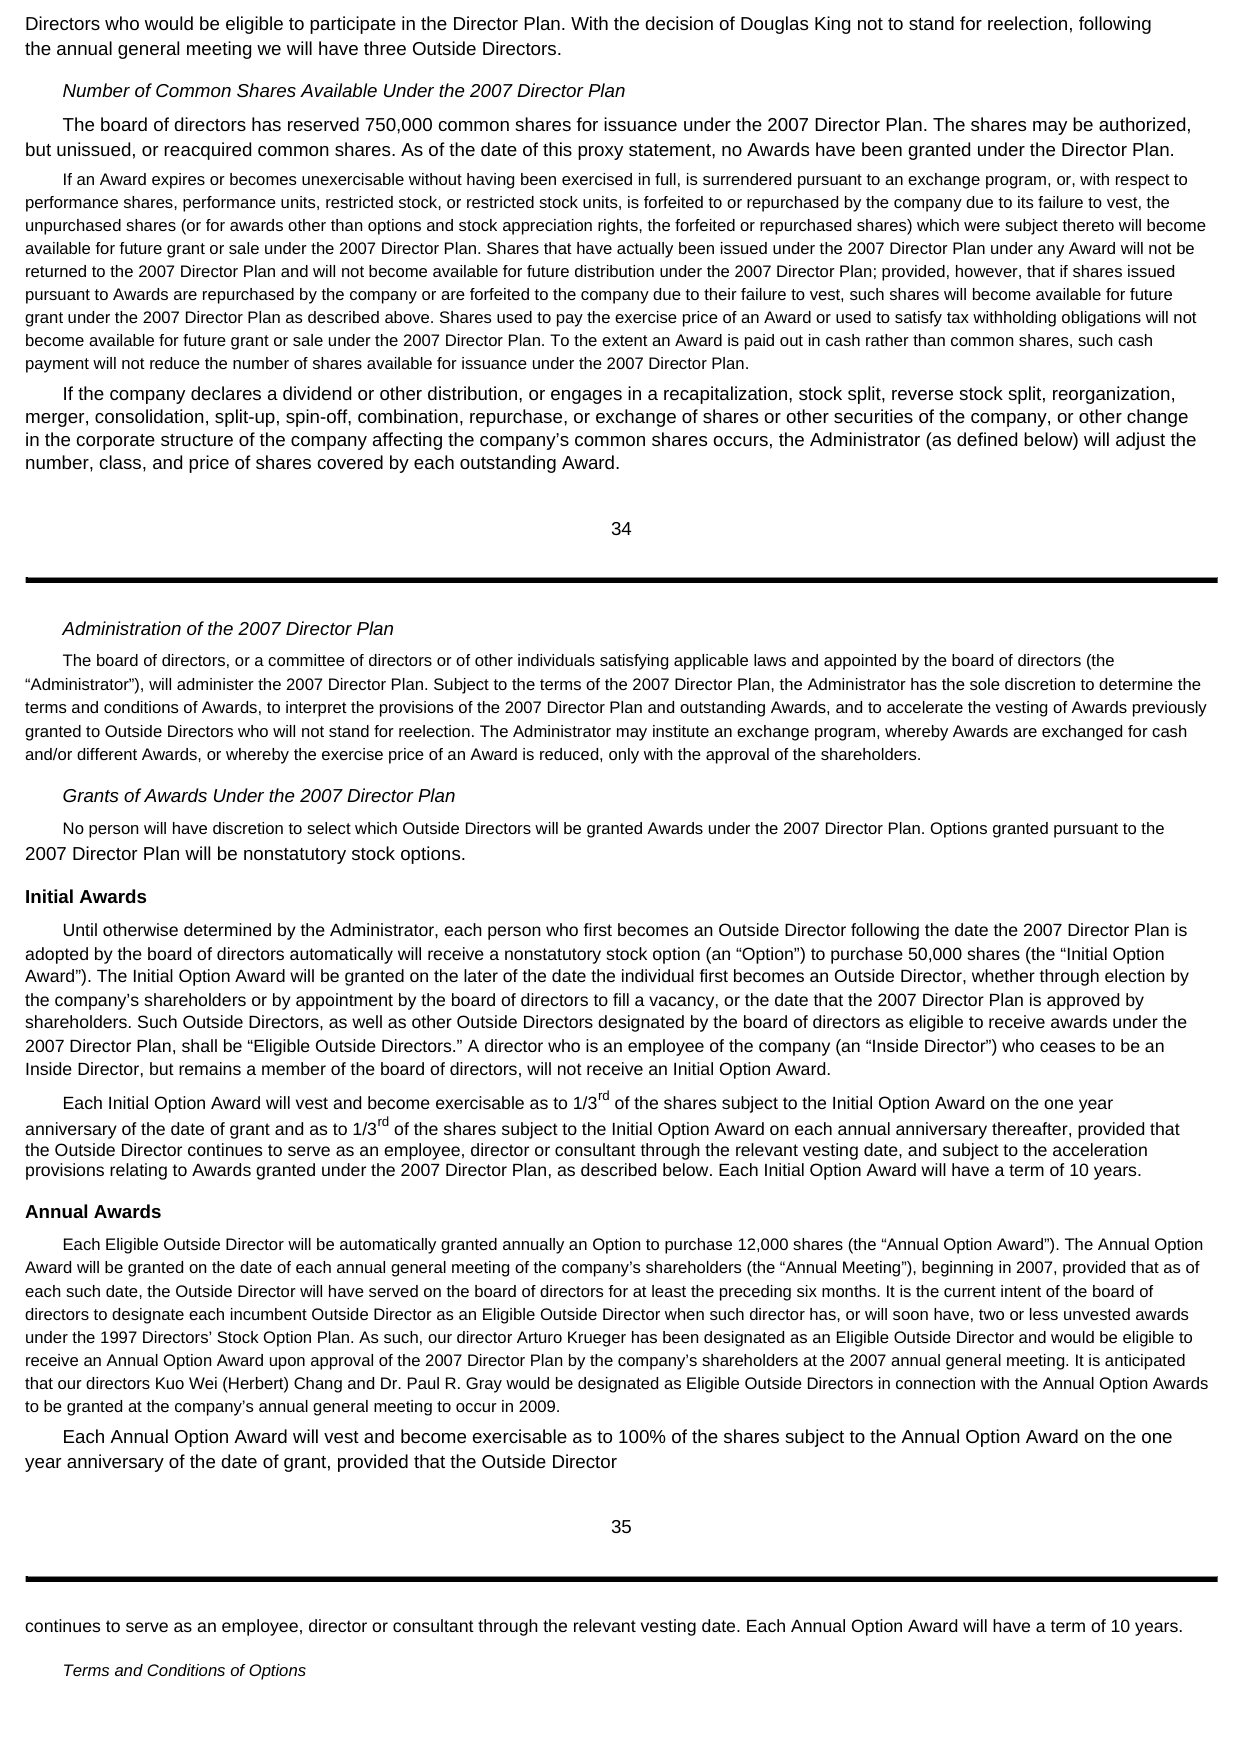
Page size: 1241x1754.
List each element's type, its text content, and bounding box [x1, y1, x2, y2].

text 34 [25, 517, 1217, 539]
text If an Award expires or becomes unexercisable without having been exercised in full, is surrendered pursuant to an exchange program, or, with respect to performance shares, performance units, restricted stock, or restricted stock units, is forfeited to or repurchased by the company due to its failure to vest, the unpurchased shares (or for awards other than options and stock appreciation rights, the forfeited or repurchased shares) which were subject thereto will become available for future grant or sale under the 2007 Director Plan. Shares that have actually been issued under the 2007 Director Plan under any Award will not be returned to the 2007 Director Plan and will not become available for future distribution under the 2007 Director Plan; provided, however, that if shares issued pursuant to Awards are repurchased by the company or are forfeited to the company due to their failure to vest, such shares will become available for future grant under the 2007 Director Plan as described above. Shares used to pay the exercise price of an Award or used to satisfy tax withholding obligations will not become available for future grant or sale under the 2007 Director Plan. To the extent an Award is paid out in cash rather than common shares, such cash payment will not reduce the number of shares available for issuance under the 2007 Director Plan. [25, 170, 1207, 373]
picture [25, 1576, 1218, 1582]
text Grants of Awards Under the 2007 Director Plan [62, 785, 1215, 807]
text Administration of the 2007 Director Plan [62, 617, 1215, 639]
text The board of directors, or a committee of directors or of other individuals satisfying applicable laws and appointed by the board of directors (the “Administrator”), will administer the 2007 Director Plan. Subject to the terms of the 2007 Director Plan, the Administrator has the sole discretion to determine the terms and conditions of Awards, to interpret the provisions of the 2007 Director Plan and outstanding Awards, and to accelerate the vesting of Awards previously granted to Outside Directors who will not stand for reelection. The Administrator may institute an exchange program, whereby Awards are exchanged for cash and/or different Awards, or whereby the exercise price of an Award is reduced, only with the approval of the shareholders. [25, 651, 1211, 764]
text 2007 Director Plan will be nonstatutory stock options. [25, 843, 1215, 864]
text Number of Common Shares Available Under the 2007 Director Plan [62, 80, 1215, 102]
text 35 [25, 1516, 1217, 1538]
text Until otherwise determined by the Administrator, each person who first becomes an Outside Director following the date the 2007 Director Plan is adopted by the board of directors automatically will receive a nonstatutory stock option (an “Option”) to purchase 50,000 shares (the “Initial Option Award”). The Initial Option Award will be granted on the later of the date the individual first becomes an Outside Director, whether through election by the company’s shareholders or by appointment by the board of directors to fill a vacancy, or the date that the 2007 Director Plan is approved by shareholders. Such Outside Directors, as well as other Outside Directors designated by the board of directors as eligible to receive awards under the 2007 Director Plan, shall be “Eligible Outside Directors.” A director who is an employee of the company (an “Inside Director”) who ceases to be an Inside Director, but remains a member of the board of directors, will not receive an Initial Option Award. [25, 920, 1211, 1079]
text Initial Awards [25, 886, 1215, 908]
text If the company declares a dividend or other distribution, or engages in a recapitalization, stock split, reverse stock split, reorganization, merger, consolidation, split-up, spin-off, combination, repurchase, or exchange of shares or other securities of the company, or other change in the corporate structure of the company affecting the company’s common shares occurs, the Administrator (as defined below) will adjust the number, class, and price of shares covered by each outstanding Award. [25, 382, 1207, 474]
picture [25, 577, 1218, 583]
text continues to serve as an employee, director or consultant through the relevant vesting date. Each Annual Option Award will have a term of 10 years. [25, 1616, 1215, 1636]
text Each Annual Option Award will vest and become exercisable as to 100% of the shares subject to the Annual Option Award on the one year anniversary of the date of grant, provided that the Outside Director [25, 1426, 1199, 1473]
text Directors who would be eligible to participate in the Director Plan. With the decision of Douglas King not to stand for reelection, following the annual general meeting we will have three Outside Directors. [25, 13, 1155, 59]
text Each Initial Option Award will vest and become exercisable as to 1/3rd of the shares subject to the Initial Option Award on the one year anniversary of the date of grant and as to 1/3rd of the shares subject to the Initial Option Award on each annual anniversary thereafter, provided that the Outside Director continues to serve as an employee, director or consultant through the relevant vesting date, and subject to the acceleration provisions relating to Awards granted under the 2007 Director Plan, as described below. Each Initial Option Award will have a term of 10 years. [25, 1089, 1188, 1180]
text Terms and Conditions of Options [62, 1661, 1215, 1680]
text Each Eligible Outside Director will be automatically granted annually an Option to purchase 12,000 shares (the “Annual Option Award”). The Annual Option Award will be granted on the date of each annual general meeting of the company’s shareholders (the “Annual Meeting”), beginning in 2007, provided that as of each such date, the Outside Director will have served on the board of directors for at least the preceding six months. It is the current intent of the board of directors to designate each incumbent Outside Director as an Eligible Outside Director when such director has, or will soon have, two or less unvested awards under the 1997 Directors’ Stock Option Plan. As such, our director Arturo Krueger has been designated as an Eligible Outside Director and would be eligible to receive an Annual Option Award upon approval of the 2007 Director Plan by the company’s shareholders at the 2007 annual general meeting. It is anticipated that our directors Kuo Wei (Herbert) Chang and Dr. Paul R. Gray would be designated as Eligible Outside Directors in connection with the Annual Option Awards to be granted at the company’s annual general meeting to occur in 2009. [25, 1235, 1215, 1416]
text No person will have discretion to select which Outside Directors will be granted Awards under the 2007 Director Plan. Options granted pursuant to the [62, 819, 1215, 838]
text The board of directors has reserved 750,000 common shares for issuance under the 2007 Director Plan. The shares may be authorized, but unissued, or reacquired common shares. As of the date of this proxy statement, no Awards have been granted under the Director Plan. [25, 114, 1194, 160]
text Annual Awards [25, 1201, 1215, 1223]
